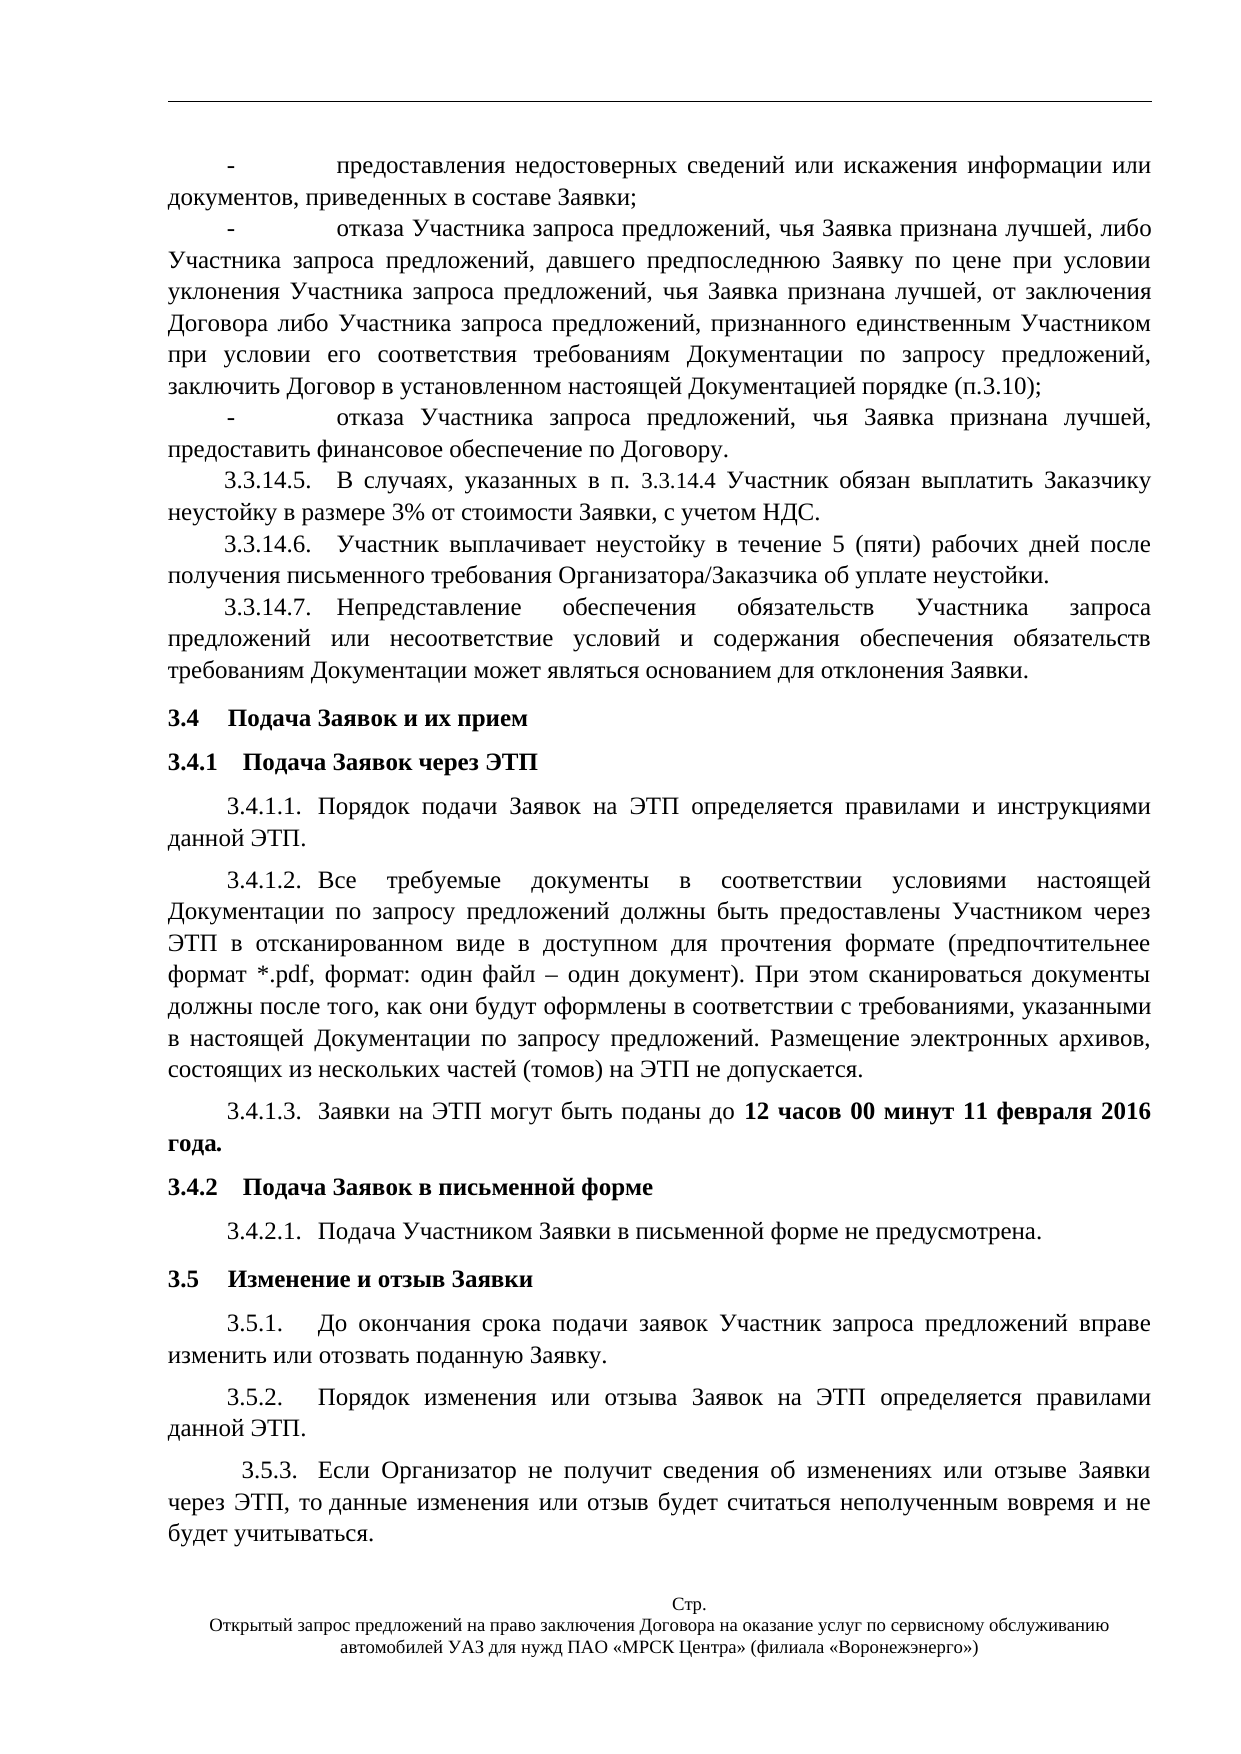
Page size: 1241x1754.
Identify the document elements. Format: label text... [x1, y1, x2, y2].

subtitle Подача Заявок в письменной форме [168, 1172, 1152, 1201]
subtitle Подача Заявок через ЭТП [168, 747, 1152, 776]
list Все требуемые документы в соответствии условиями настоящей Документации по запросу предложений должны быть предоставлены Участником через ЭТП в отсканированном виде в доступном для прочтения формате (предпочтительнее формат *.pdf, формат: один файл – один документ). При этом сканироваться документы должны после того, как они будут оформлены в соответствии с требованиями, указанными в настоящей Документации по запросу предложений. Размещение электронных архивов, состоящих из нескольких частей (томов) на ЭТП не допускается. [168, 865, 1152, 1083]
list Подача Участником Заявки в письменной форме не предусмотрена. [168, 1216, 1152, 1245]
list Порядок подачи Заявок на ЭТП определяется правилами и инструкциями данной ЭТП. [168, 791, 1152, 852]
list Если Организатор не получит сведения об изменениях или отзыве Заявки через ЭТП, то данные изменения или отзыв будет считаться неполученным вовремя и не будет учитываться. [168, 1455, 1152, 1547]
list отказа Участника запроса предложений, чья Заявка признана лучшей, либо Участника запроса предложений, давшего предпоследнюю Заявку по цене при условии уклонения Участника запроса предложений, чья Заявка признана лучшей, от заключения Договора либо Участника запроса предложений, признанного единственным Участником при условии его соответствия требованиям Документации по запросу предложений, заключить Договор в установленном настоящей Документацией порядке (п.3.10); [168, 213, 1152, 400]
list До окончания срока подачи заявок Участник запроса предложений вправе изменить или отозвать поданную Заявку. [168, 1308, 1152, 1368]
subtitle Изменение и отзыв Заявки [168, 1264, 1152, 1293]
list предоставления недостоверных сведений или искажения информации или документов, приведенных в составе Заявки; [168, 150, 1152, 210]
list Заявки на ЭТП могут быть поданы до 12 часов 00 минут 11 февраля 2016 года. [168, 1096, 1152, 1157]
subtitle Подача Заявок и их прием [168, 703, 1152, 732]
list Непредставление обеспечения обязательств Участника запроса предложений или несоответствие условий и содержания обеспечения обязательств требованиям Документации может являться основанием для отклонения Заявки. [168, 592, 1152, 684]
list отказа Участника запроса предложений, чья Заявка признана лучшей, предоставить финансовое обеспечение по Договору. [168, 402, 1152, 463]
list Порядок изменения или отзыва Заявок на ЭТП определяется правилами данной ЭТП. [168, 1382, 1152, 1442]
list В случаях, указанных в п. 3.3.14.4 Участник обязан выплатить Заказчику неустойку в размере 3% от стоимости Заявки, с учетом НДС. [168, 466, 1152, 526]
list Участник выплачивает неустойку в течение 5 (пяти) рабочих дней после получения письменного требования Организатора/Заказчика об уплате неустойки. [168, 529, 1152, 589]
